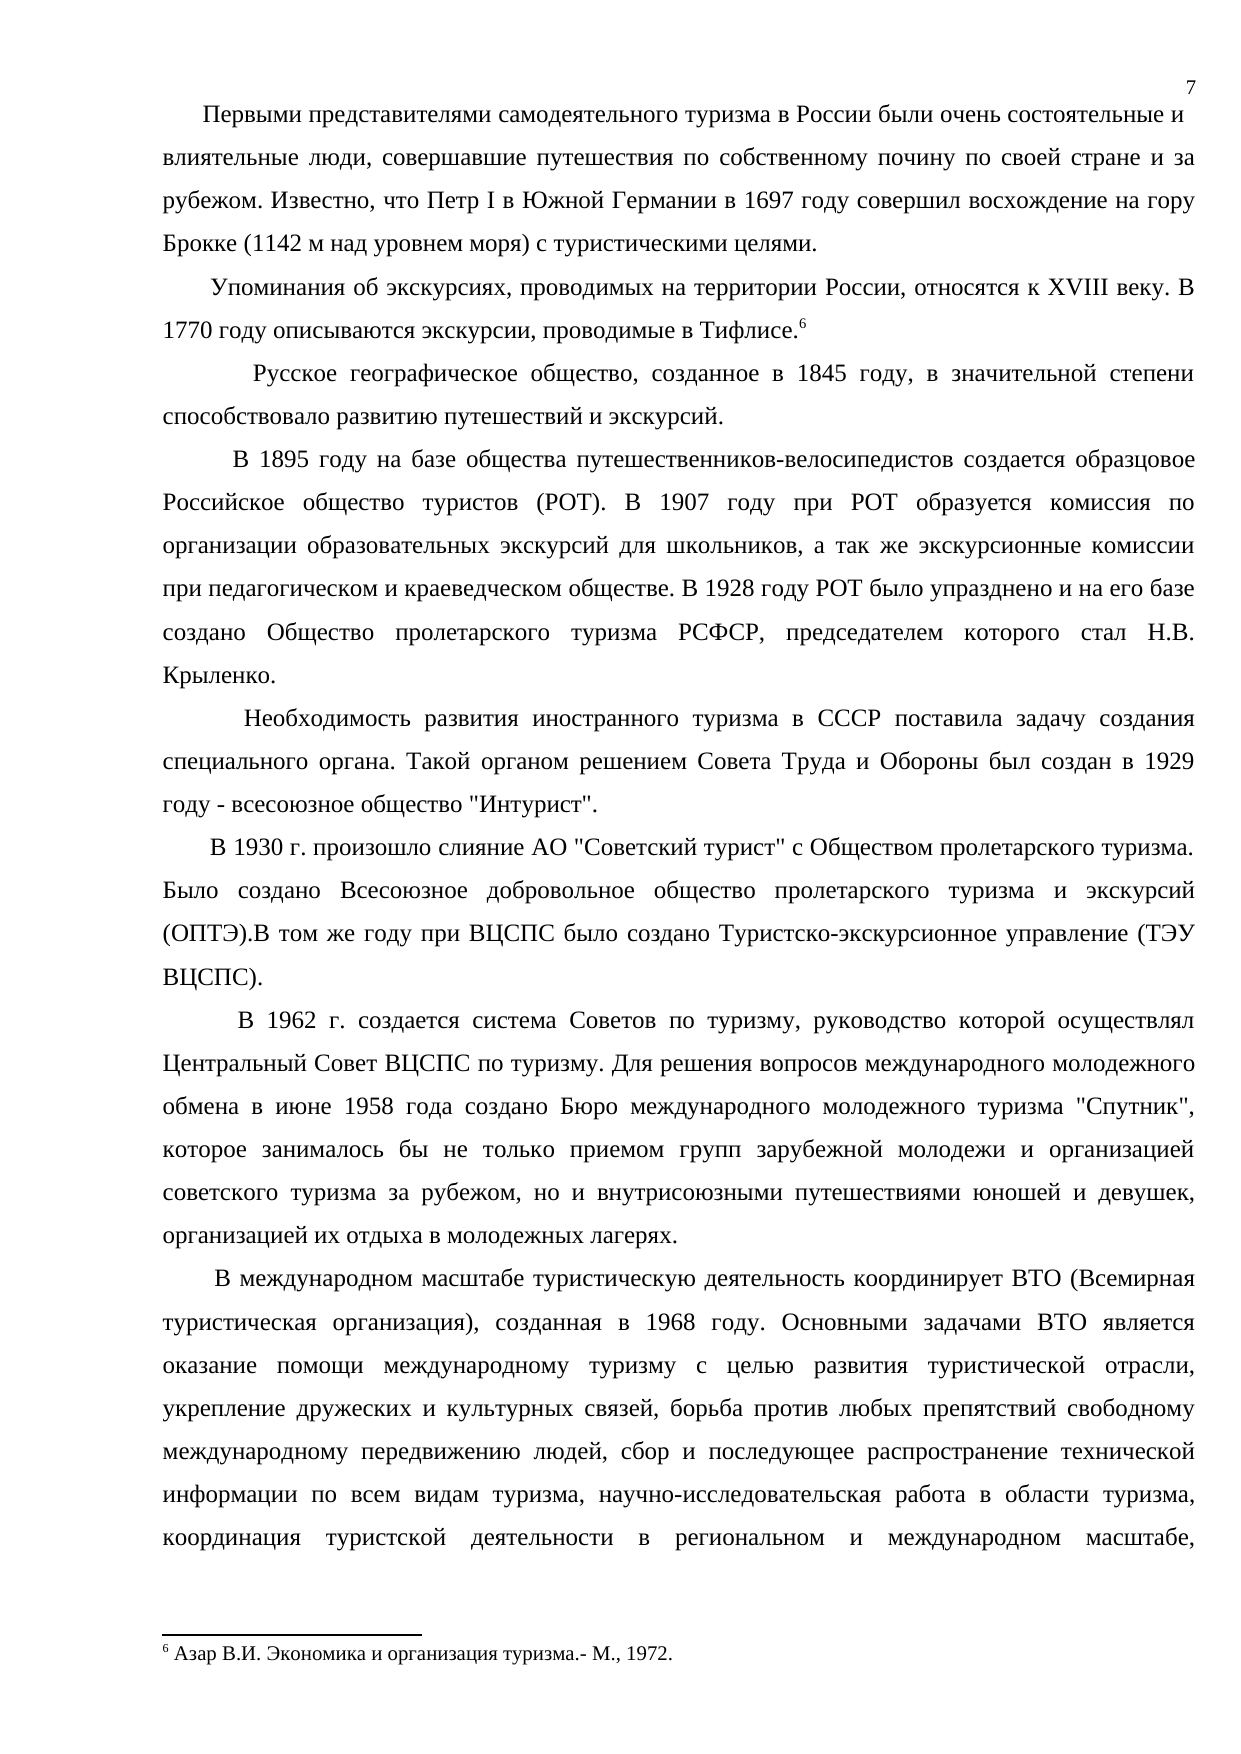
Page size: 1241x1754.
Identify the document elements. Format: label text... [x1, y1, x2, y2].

text Русское географическое общество, созданное в 1845 году, в значительной степени способствовало развитию путешествий и экскурсий. [162, 358, 1196, 430]
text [162, 1263, 1196, 1551]
text В 1895 году на базе общества путешественников-велосипедистов создается образцовое Российское общество туристов (РОТ). В 1907 году при РОТ образуется комиссия по организации образовательных экскурсий для школьников, а так же экскурсионные комиссии при педагогическом и краеведческом обществе. В 1928 году РОТ было упразднено и на его базе создано Общество пролетарского туризма РСФСР, председателем которого стал Н.В. Крыленко. [162, 444, 1196, 688]
text Первыми представителями самодеятельного туризма в России были очень состоятельные и влиятельные люди, совершавшие путешествия по собственному почину по своей стране и за рубежом. Известно, что Петр I в Южной Германии в 1697 году совершил восхождение на гору Брокке (1142 м над уровнем моря) с туристическими целями. [162, 99, 1196, 257]
text В 1930 г. произошло слияние АО "Советский турист" с Обществом пролетарского туризма. Было создано Всесоюзное добровольное общество пролетарского туризма и экскурсий (ОПТЭ).В том же году при ВЦСПС было создано Туристско-экскурсионное управление (ТЭУ ВЦСПС). [162, 832, 1196, 990]
text В 1962 г. создается система Советов по туризму, руководство которой осуществлял Центральный Совет ВЦСПС по туризму. Для решения вопросов международного молодежного обмена в июне 1958 года создано Бюро международного молодежного туризма "Спутник", которое занималось бы не только приемом групп зарубежной молодежи и организацией советского туризма за рубежом, но и внутрисоюзными путешествиями юношей и девушек, организацией их отдыха в молодежных лагерях. [162, 1005, 1196, 1249]
text Необходимость развития иностранного туризма в СССР поставила задачу создания специального органа. Такой органом решением Совета Труда и Обороны был создан в 1929 году - всесоюзное общество "Интурист". [162, 703, 1196, 818]
text Упоминания об экскурсиях, проводимых на территории России, относятся к XVIII веку. В 1770 году описываются экскурсии, проводимые в Тифлисе. [162, 272, 1196, 343]
